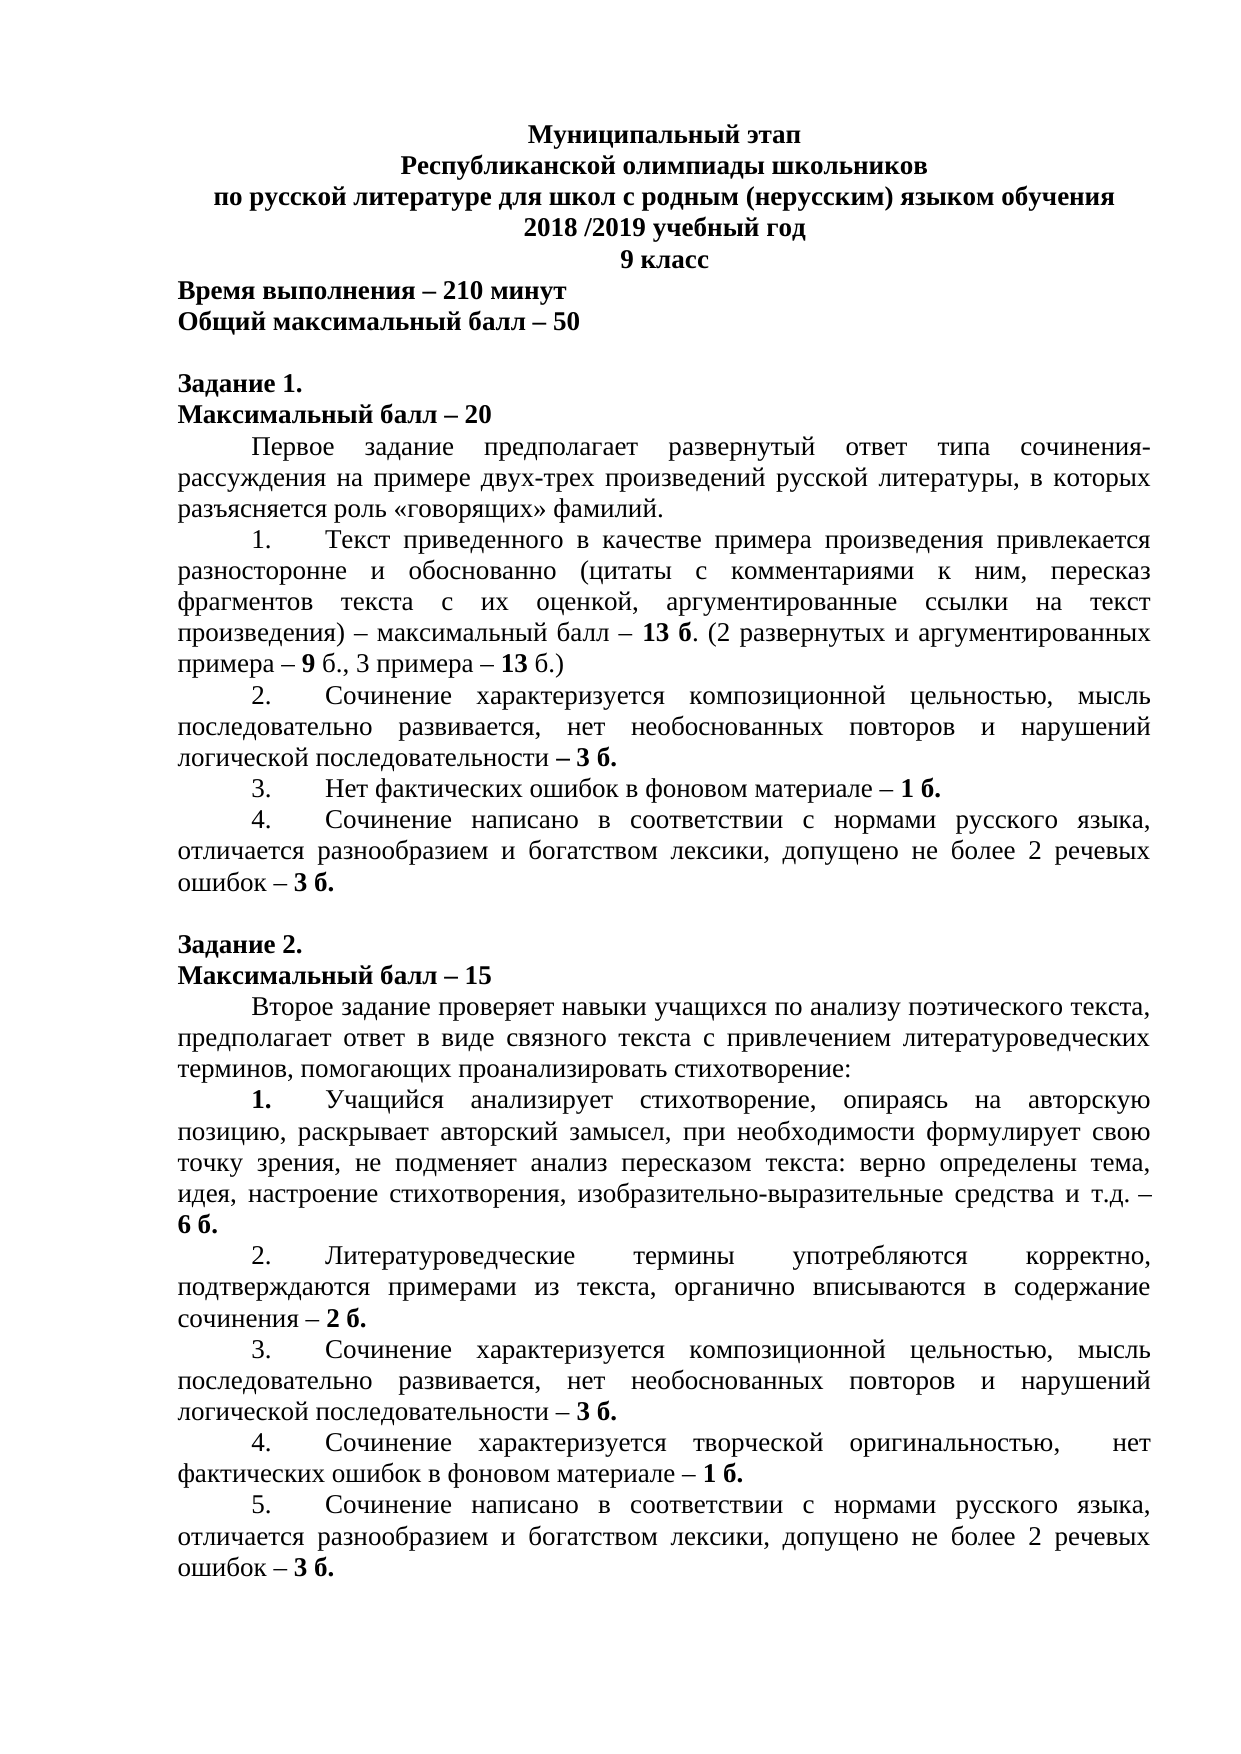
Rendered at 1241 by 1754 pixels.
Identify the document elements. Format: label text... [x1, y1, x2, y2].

text Республиканской олимпиады школьников [177, 149, 1152, 180]
text 2018 /2019 учебный год [177, 212, 1152, 243]
text Максимальный балл – 20 [177, 398, 1152, 429]
list Сочинение написано в соответствии с нормами русского языка, отличается разнообразием и богатством лексики, допущено не более 2 речевых ошибок – 3 б. [177, 803, 1152, 897]
list Сочинение характеризуется творческой оригинальностью, нет фактических ошибок в фоновом материале – 1 б. [177, 1426, 1152, 1488]
list Максимальный балл – 15 [177, 959, 1152, 990]
list Литературоведческие термины употребляются корректно, подтверждаются примерами из текста, органично вписываются в содержание сочинения – 2 б. [177, 1239, 1152, 1333]
list Второе задание проверяет навыки учащихся по анализу поэтического текста, предполагает ответ в виде связного текста с привлечением литературоведческих терминов, помогающих проанализировать стихотворение: [177, 990, 1152, 1084]
list Текст приведенного в качестве примера произведения привлекается разносторонне и обоснованно (цитаты с комментариями к ним, пересказ фрагментов текста с их оценкой, аргументированные ссылки на текст произведения) – максимальный балл – 13 б. (2 развернутых и аргументированных примера – 9 б., 3 примера – 13 б.) [177, 523, 1152, 679]
list Сочинение характеризуется композиционной цельностью, мысль последовательно развивается, нет необоснованных повторов и нарушений логической последовательности – 3 б. [177, 679, 1152, 772]
text 9 класс [177, 243, 1152, 274]
list Задание 2. [177, 928, 1152, 959]
text по русской литературе для школ с родным (нерусским) языком обучения [177, 180, 1152, 212]
text Задание 1. [177, 367, 1152, 398]
text Время выполнения – 210 минут [177, 274, 1152, 305]
list Сочинение написано в соответствии с нормами русского языка, отличается разнообразием и богатством лексики, допущено не более 2 речевых ошибок – 3 б. [177, 1488, 1152, 1582]
list Нет фактических ошибок в фоновом материале – 1 б. [177, 772, 1152, 803]
text Общий максимальный балл – 50 [177, 305, 1152, 336]
text Муниципальный этап [177, 118, 1152, 149]
list Сочинение характеризуется композиционной цельностью, мысль последовательно развивается, нет необоснованных повторов и нарушений логической последовательности – 3 б. [177, 1333, 1152, 1426]
list Учащийся анализирует стихотворение, опираясь на авторскую позицию, раскрывает авторский замысел, при необходимости формулирует свою точку зрения, не подменяет анализ пересказом текста: верно определены тема, идея, настроение стихотворения, изобразительно-выразительные средства и т.д. – 6 б. [177, 1084, 1152, 1239]
text Первое задание предполагает развернутый ответ типа сочинения-рассуждения на примере двух-трех произведений русской литературы, в которых разъясняется роль «говорящих» фамилий. [177, 429, 1152, 523]
